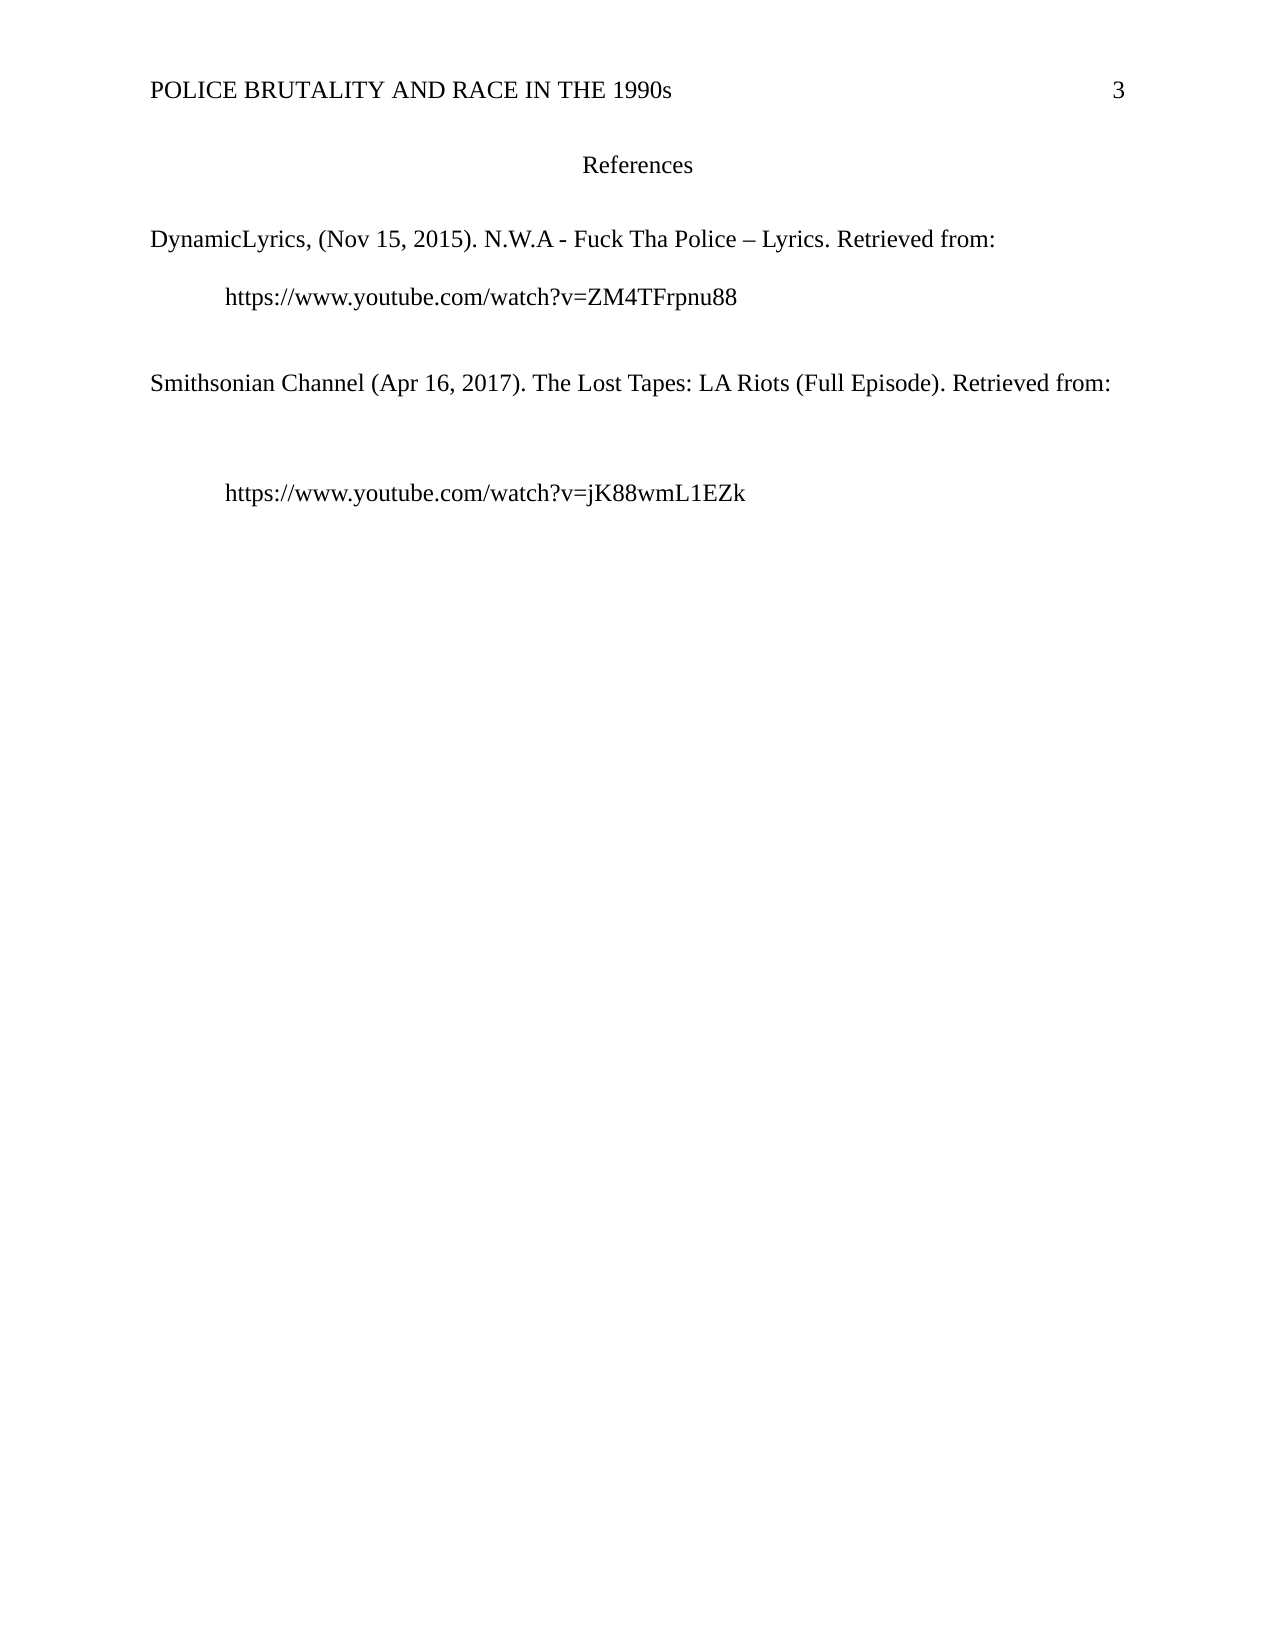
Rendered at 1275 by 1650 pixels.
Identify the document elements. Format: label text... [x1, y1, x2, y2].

text References [150, 150, 1125, 179]
text DynamicLyrics, (Nov 15, 2015). N.W.A - Fuck Tha Police – Lyrics. Retrieved from: https://www.youtube.com/watch?v=ZM4TFrpnu88 [150, 224, 1125, 310]
subtitle Smithsonian Channel (Apr 16, 2017). The Lost Tapes: LA Riots (Full Episode). Retrieved from: https://www.youtube.com/watch?v=jK88wmL1EZk [150, 368, 1125, 512]
